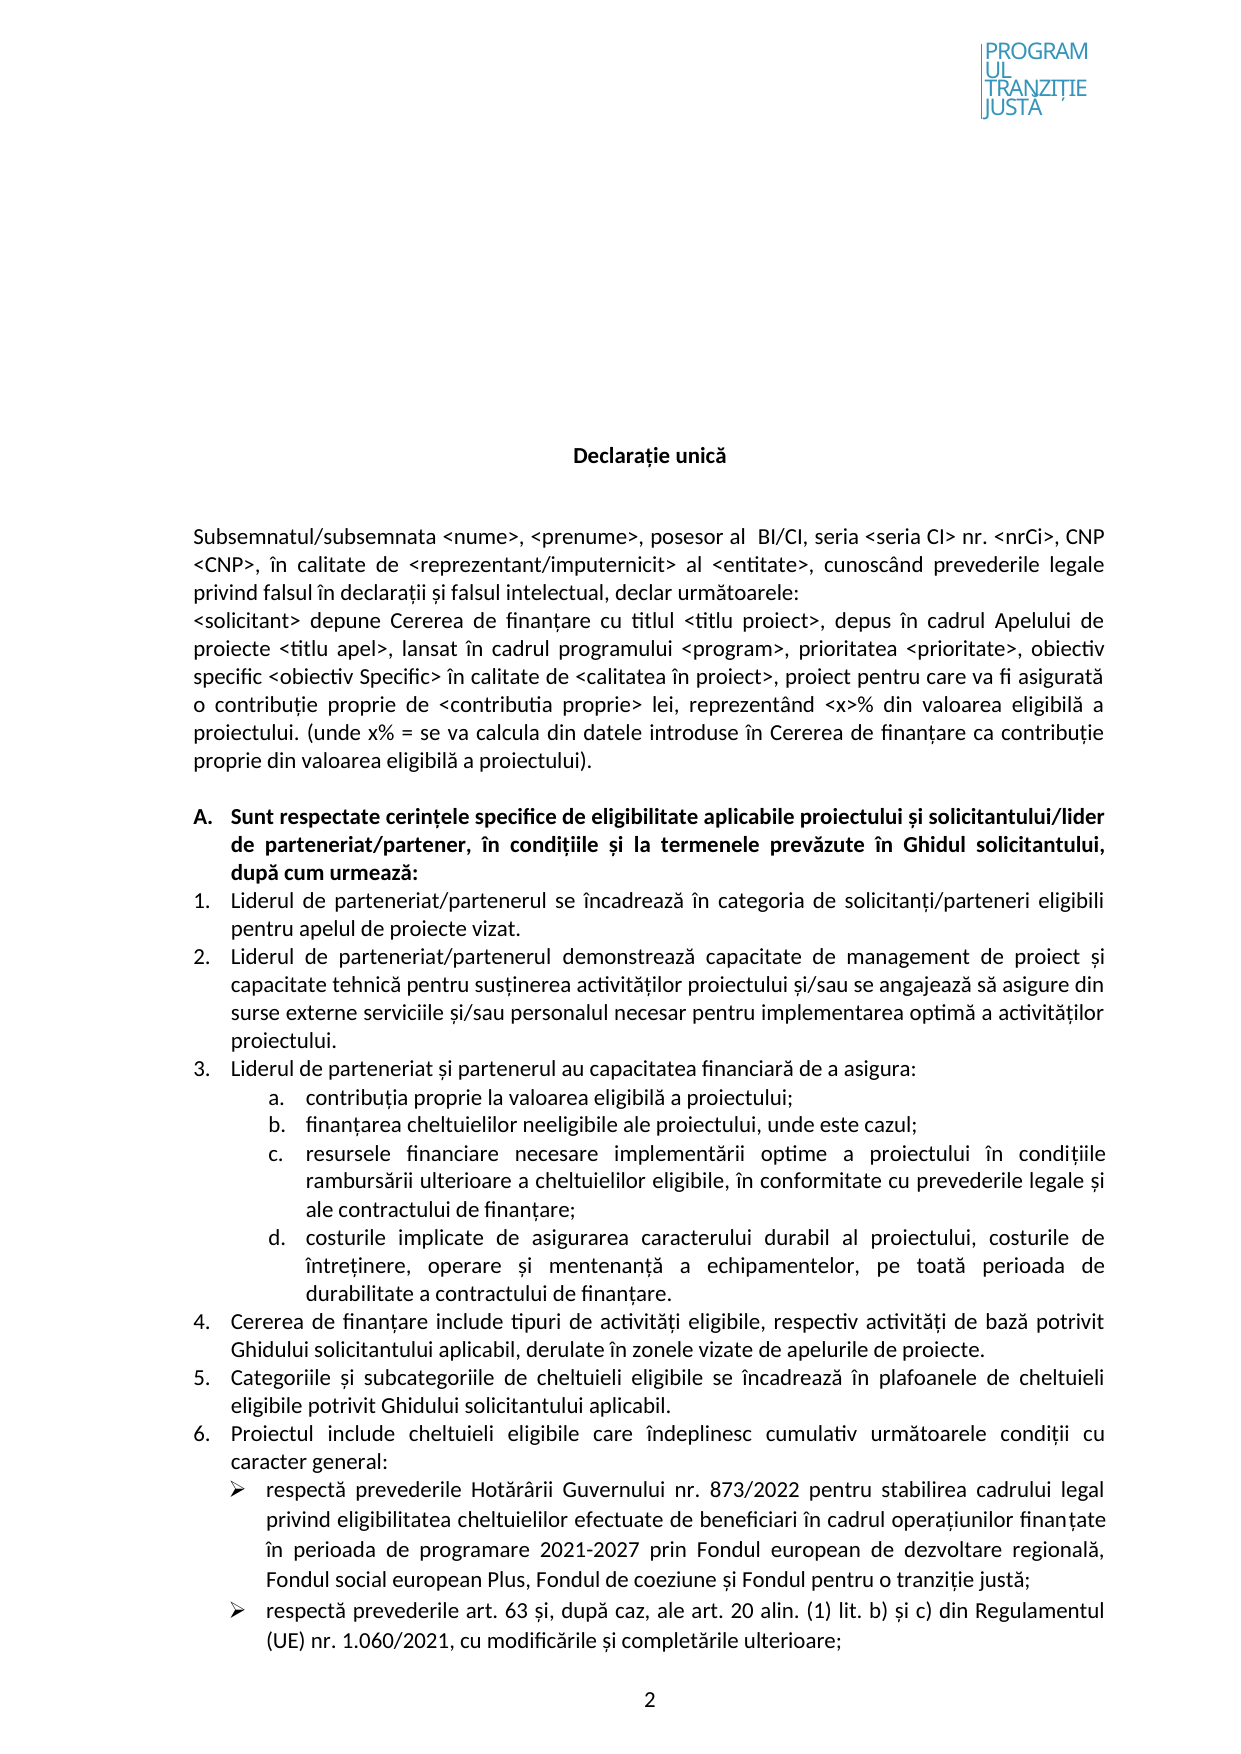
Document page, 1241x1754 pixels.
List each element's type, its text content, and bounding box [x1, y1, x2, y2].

list respectă prevederile art. 63 și, după caz, ale art. 20 alin. (1) lit. b) și c) din Regulamentul (UE) nr. 1.060/2021, cu modificările și completările ulterioare; [228, 1596, 1106, 1654]
list Categoriile și subcategoriile de cheltuieli eligibile se încadrează în plafoanele de cheltuieli eligibile potrivit Ghidului solicitantului aplicabil. [193, 1363, 1106, 1419]
list Liderul de parteneriat și partenerul au capacitatea financiară de a asigura: [193, 1054, 1106, 1083]
subtitle Declarație unică [193, 441, 1106, 469]
list resursele financiare necesare implementării optime a proiectului în condiţiile rambursării ulterioare a cheltuielilor eligibile, în conformitate cu prevederile legale și ale contractului de finanțare; [268, 1139, 1106, 1223]
list Sunt respectate cerințele specifice de eligibilitate aplicabile proiectului și solicitantului/lider de parteneriat/partener, în condițiile și la termenele prevăzute în Ghidul solicitantului, după cum urmează: [193, 802, 1106, 886]
text <solicitant> depune Cererea de finanțare cu titlul <titlu proiect>, depus în cadrul Apelului de proiecte <titlu apel>, lansat în cadrul programului <program>, prioritatea <prioritate>, obiectiv specific <obiectiv Specific> în calitate de <calitatea în proiect>, proiect pentru care va fi asigurată o contribuție proprie de <contributia proprie> lei, reprezentând <x>% din valoarea eligibilă a proiectului. (unde x% = se va calcula din datele introduse în Cererea de finanțare ca contribuție proprie din valoarea eligibilă a proiectului). [193, 606, 1106, 774]
list Proiectul include cheltuieli eligibile care îndeplinesc cumulativ următoarele condiții cu caracter general: [193, 1419, 1106, 1475]
list respectă prevederile Hotărârii Guvernului nr. 873/2022 pentru stabilirea cadrului legal privind eligibilitatea cheltuielilor efectuate de beneficiari în cadrul operațiunilor finanţate în perioada de programare 2021-2027 prin Fondul european de dezvoltare regională, Fondul social european Plus, Fondul de coeziune şi Fondul pentru o tranziţie justă; [228, 1475, 1106, 1593]
list Liderul de parteneriat/partenerul demonstrează capacitate de management de proiect și capacitate tehnică pentru susținerea activităților proiectului și/sau se angajează să asigure din surse externe serviciile și/sau personalul necesar pentru implementarea optimă a activităților proiectului. [193, 942, 1106, 1054]
list contribuţia proprie la valoarea eligibilă a proiectului; [268, 1083, 1106, 1111]
list Liderul de parteneriat/partenerul se încadrează în categoria de solicitanți/parteneri eligibili pentru apelul de proiecte vizat. [193, 886, 1106, 942]
list costurile implicate de asigurarea caracterului durabil al proiectului, costurile de întreținere, operare și mentenanță a echipamentelor, pe toată perioada de durabilitate a contractului de finanțare. [268, 1223, 1106, 1307]
text Subsemnatul/subsemnata <nume>, <prenume>, posesor al BI/CI, seria <seria CI> nr. <nrCi>, CNP <CNP>, în calitate de <reprezentant/imputernicit> al <entitate>, cunoscând prevederile legale privind falsul în declarații și falsul intelectual, declar următoarele: [193, 522, 1106, 606]
list finanţarea cheltuielilor neeligibile ale proiectului, unde este cazul; [268, 1111, 1106, 1139]
list Cererea de finanțare include tipuri de activități eligibile, respectiv activități de bază potrivit Ghidului solicitantului aplicabil, derulate în zonele vizate de apelurile de proiecte. [193, 1307, 1106, 1363]
